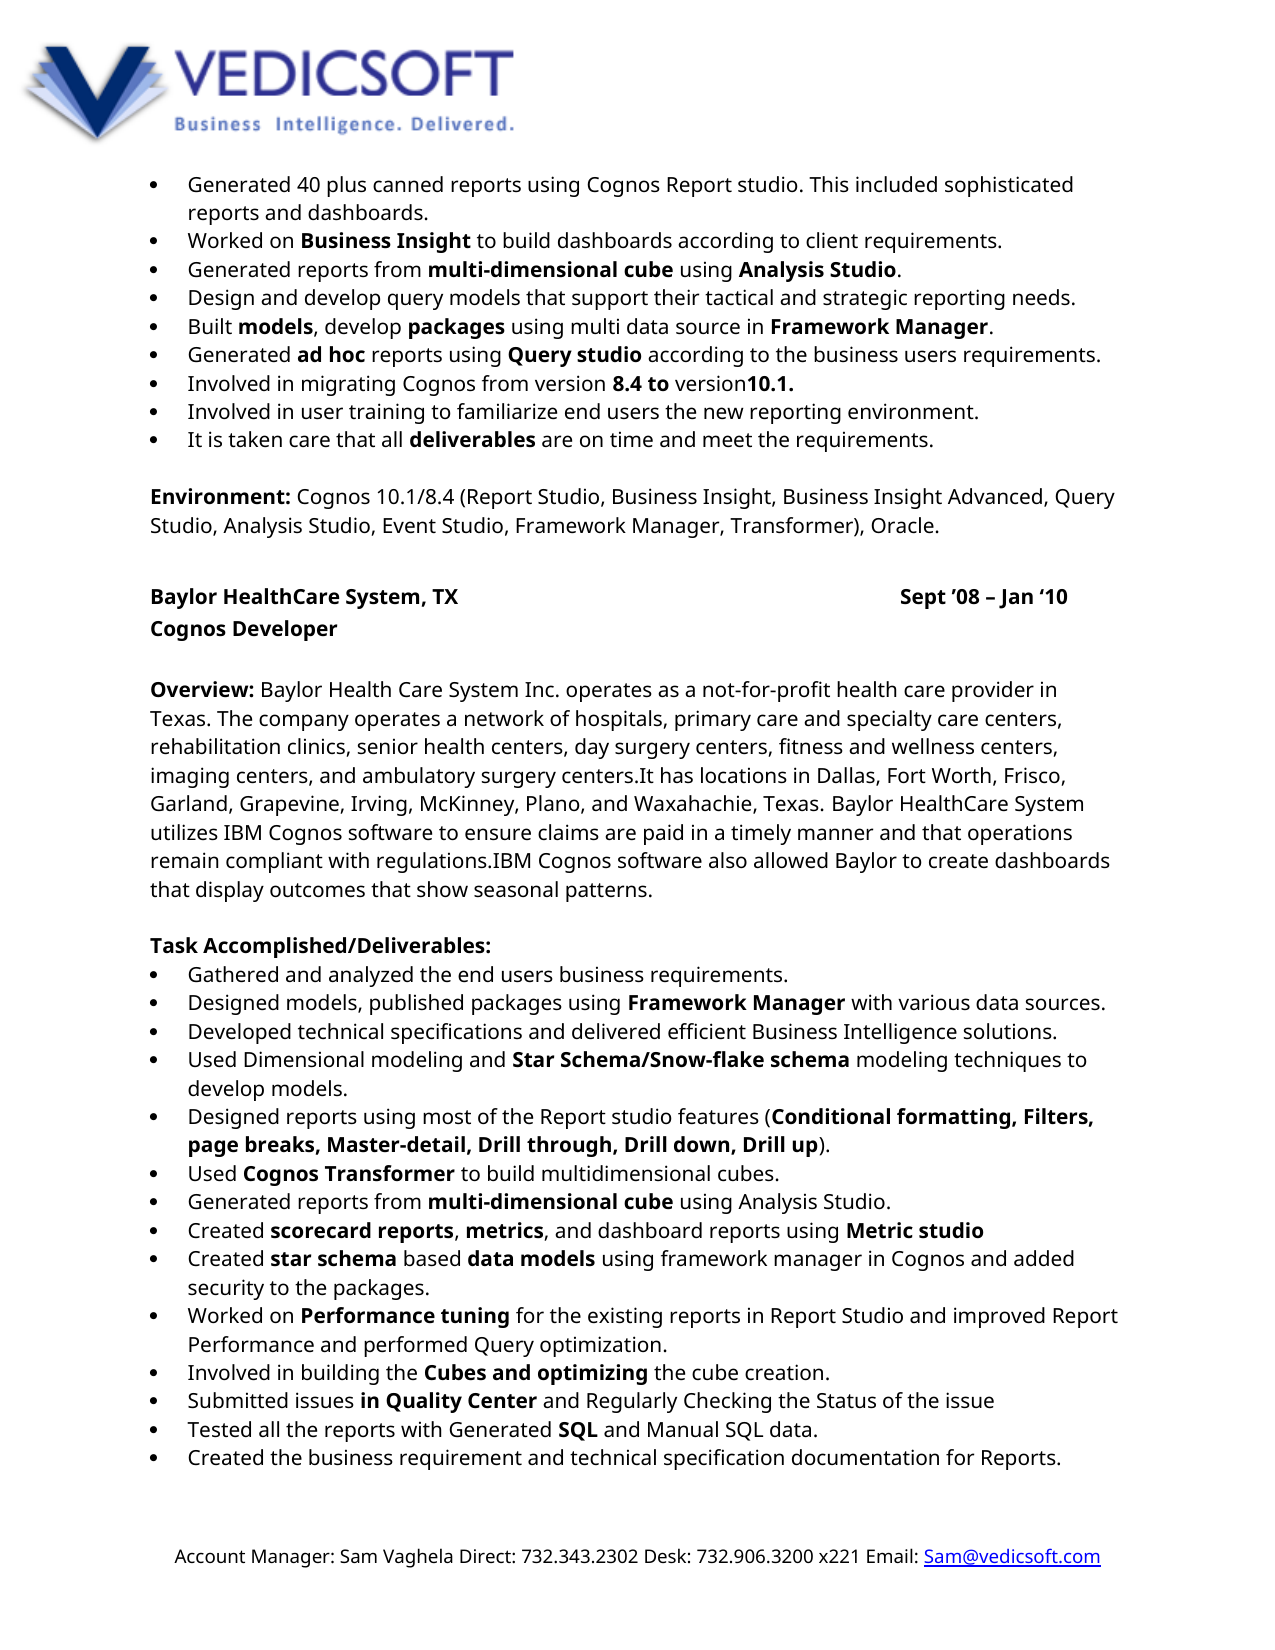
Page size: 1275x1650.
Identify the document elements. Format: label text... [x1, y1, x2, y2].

list Used Dimensional modeling and Star Schema/Snow-flake schema modeling techniques to develop models. [150, 1045, 1125, 1102]
text Overview: Baylor Health Care System Inc. operates as a not-for-profit health care provider in Texas. The company operates a network of hospitals, primary care and specialty care centers, rehabilitation clinics, senior health centers, day surgery centers, fitness and wellness centers, imaging centers, and ambulatory surgery centers.It has locations in Dallas, Fort Worth, Frisco, Garland, Grapevine, Irving, McKinney, Plano, and Waxahachie, Texas. Baylor HealthCare System utilizes IBM Cognos software to ensure claims are paid in a timely manner and that operations remain compliant with regulations.IBM Cognos software also allowed Baylor to create dashboards that display outcomes that show seasonal patterns. [150, 676, 1125, 903]
text Baylor HealthCare System, TX Sept ’08 – Jan ‘10 [150, 582, 1125, 610]
list Tested all the reports with Generated SQL and Manual SQL data. [150, 1415, 1125, 1443]
list Submitted issues in Quality Center and Regularly Checking the Status of the issue [150, 1387, 1125, 1415]
list Involved in building the Cubes and optimizing the cube creation. [150, 1358, 1125, 1387]
list It is taken care that all deliverables are on time and meet the requirements. [150, 426, 1125, 454]
list Worked on Performance tuning for the existing reports in Report Studio and improved Report Performance and performed Query optimization. [150, 1301, 1125, 1358]
text Cognos Developer [150, 614, 1125, 643]
list Generated reports from multi-dimensional cube using Analysis Studio. [150, 255, 1125, 283]
list Involved in user training to familiarize end users the new reporting environment. [150, 397, 1125, 426]
list Created the business requirement and technical specification documentation for Reports. [150, 1443, 1125, 1472]
list Built models, develop packages using multi data source in Framework Manager. [150, 312, 1125, 340]
list Developed technical specifications and delivered efficient Business Intelligence solutions. [150, 1017, 1125, 1045]
list Involved in migrating Cognos from version 8.4 to version10.1. [150, 369, 1125, 397]
list Generated reports from multi-dimensional cube using Analysis Studio. [150, 1187, 1125, 1216]
list Created star schema based data models using framework manager in Cognos and added security to the packages. [150, 1244, 1125, 1301]
list Generated ad hoc reports using Query studio according to the business users requirements. [150, 340, 1125, 369]
picture [0, 15, 534, 170]
list Worked on Business Insight to build dashboards according to client requirements. [150, 227, 1125, 255]
list Designed models, published packages using Framework Manager with various data sources. [150, 988, 1125, 1017]
list Gathered and analyzed the end users business requirements. [150, 960, 1125, 988]
list Used Cognos Transformer to build multidimensional cubes. [150, 1159, 1125, 1187]
list Generated 40 plus canned reports using Cognos Report studio. This included sophisticated reports and dashboards. [150, 170, 1125, 227]
list Created scorecard reports, metrics, and dashboard reports using Metric studio [150, 1216, 1125, 1244]
text Task Accomplished/Deliverables: [150, 932, 1125, 960]
list Design and develop query models that support their tactical and strategic reporting needs. [150, 283, 1125, 312]
list Designed reports using most of the Report studio features (Conditional formatting, Filters, page breaks, Master-detail, Drill through, Drill down, Drill up). [150, 1102, 1125, 1159]
text Environment: Cognos 10.1/8.4 (Report Studio, Business Insight, Business Insight Advanced, Query Studio, Analysis Studio, Event Studio, Framework Manager, Transformer), Oracle. [150, 482, 1125, 539]
